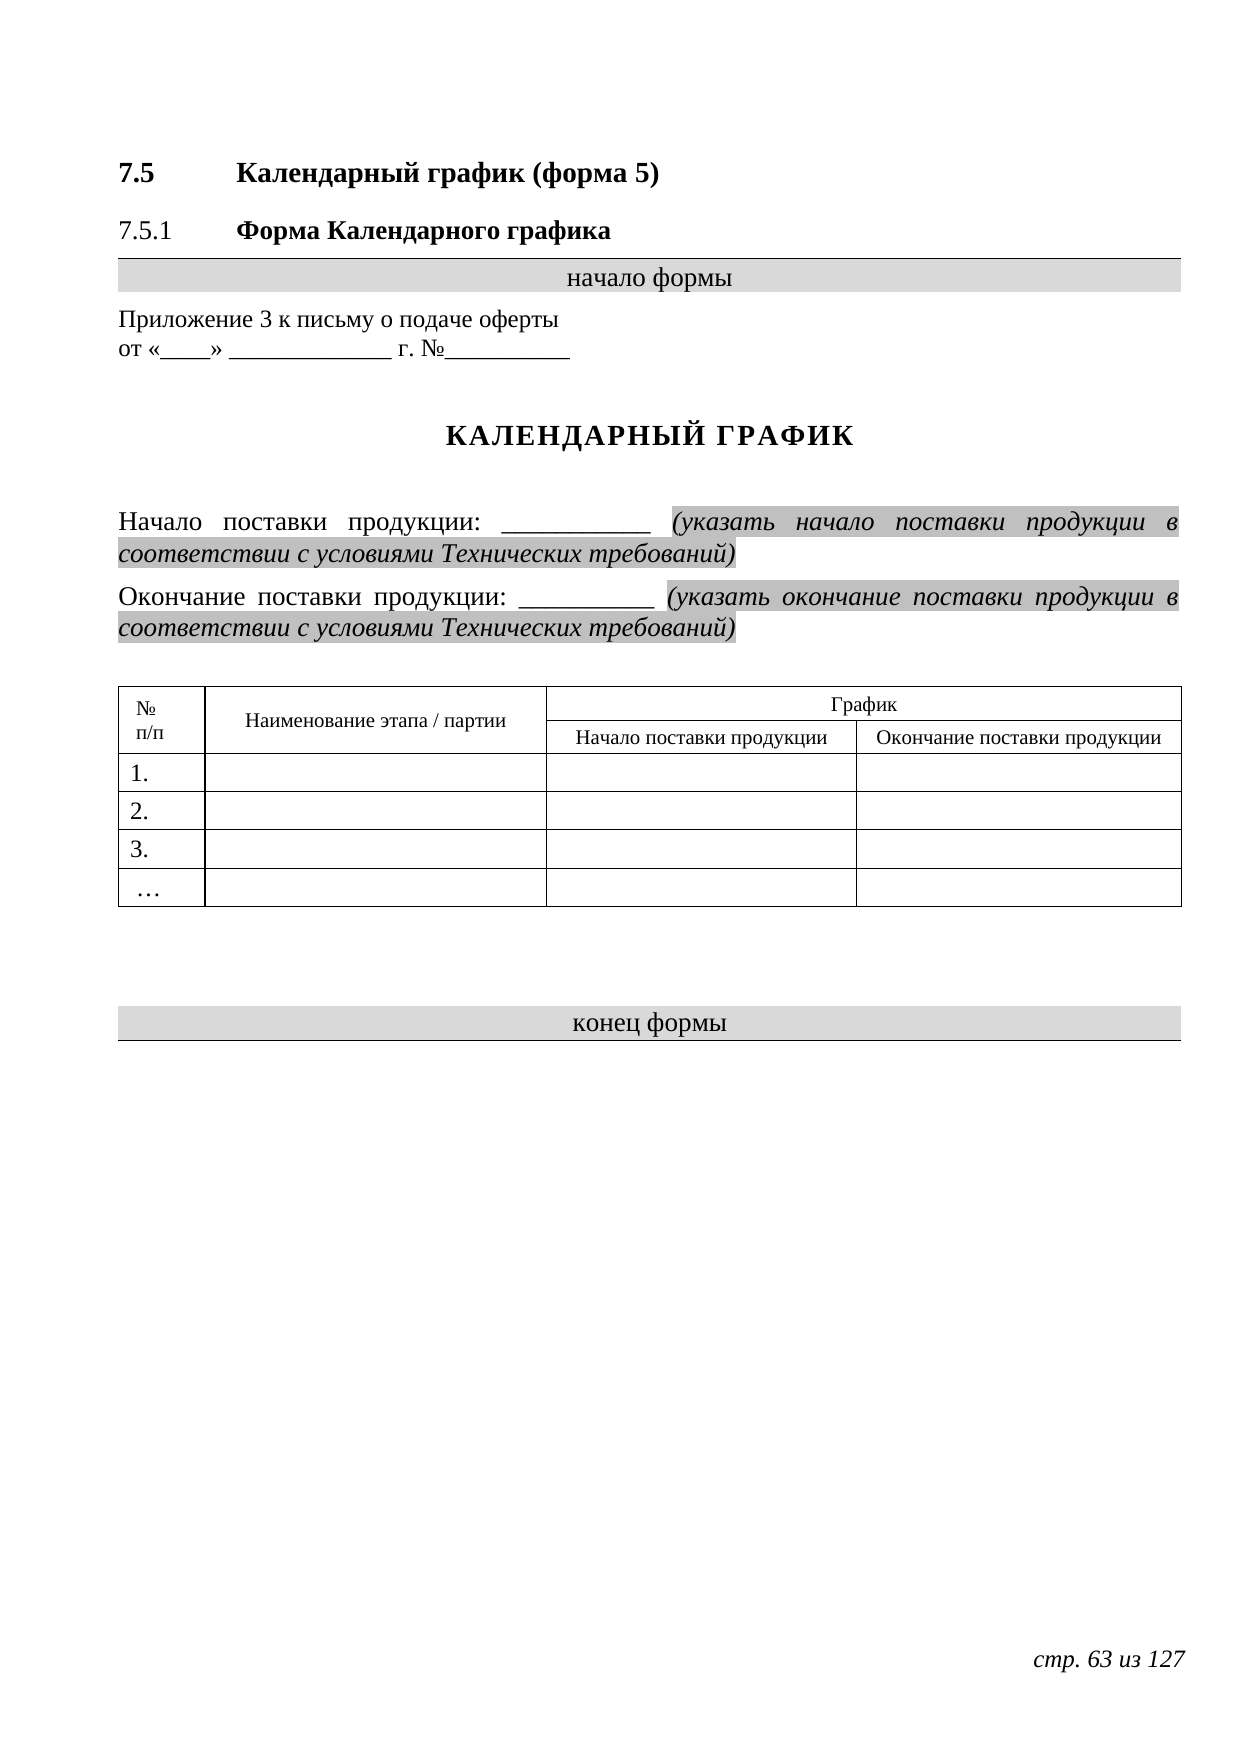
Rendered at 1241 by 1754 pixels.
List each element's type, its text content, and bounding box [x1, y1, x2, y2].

text Окончание поставки продукции: __________ (указать окончание поставки продукции в соответствии с условиями Технических требований) [118, 580, 667, 611]
table_cell [857, 792, 1181, 829]
table_header График [547, 687, 1181, 720]
table_cell [119, 830, 204, 867]
table_cell … [119, 869, 204, 906]
table_cell [119, 792, 204, 829]
text начало формы [118, 259, 1181, 292]
table_header № п/п [119, 687, 204, 753]
text Начало поставки продукции: ___________ (указать начало поставки продукции в соответствии с условиями Технических требований) [736, 506, 1181, 568]
table_cell [857, 869, 1181, 906]
table_cell [857, 830, 1181, 867]
text Календарный график [118, 418, 1181, 452]
table_cell Окончание поставки продукции [857, 721, 1181, 753]
table_cell [547, 869, 856, 906]
text Начало поставки продукции: ___________ (указать начало поставки продукции в соответствии с условиями Технических требований) [118, 506, 672, 537]
table_cell [206, 792, 546, 829]
text Приложение 3 к письму о подаче оферты от «____» _____________ г. №__________ [118, 304, 1181, 362]
table_cell [547, 754, 856, 791]
subtitle Календарный график (форма 5) [118, 156, 1181, 189]
table_cell [547, 792, 856, 829]
table_cell Начало поставки продукции [547, 721, 856, 753]
table_cell [206, 754, 546, 791]
table_cell [119, 754, 204, 791]
table_header Наименование этапа / партии [206, 687, 546, 753]
table_cell [547, 830, 856, 867]
table_cell [206, 869, 546, 906]
table_cell [857, 754, 1181, 791]
table_cell [206, 830, 546, 867]
text Окончание поставки продукции: __________ (указать окончание поставки продукции в соответствии с условиями Технических требований) [736, 580, 1181, 643]
text конец формы [118, 1006, 1181, 1040]
text Форма Календарного графика [118, 214, 1181, 245]
